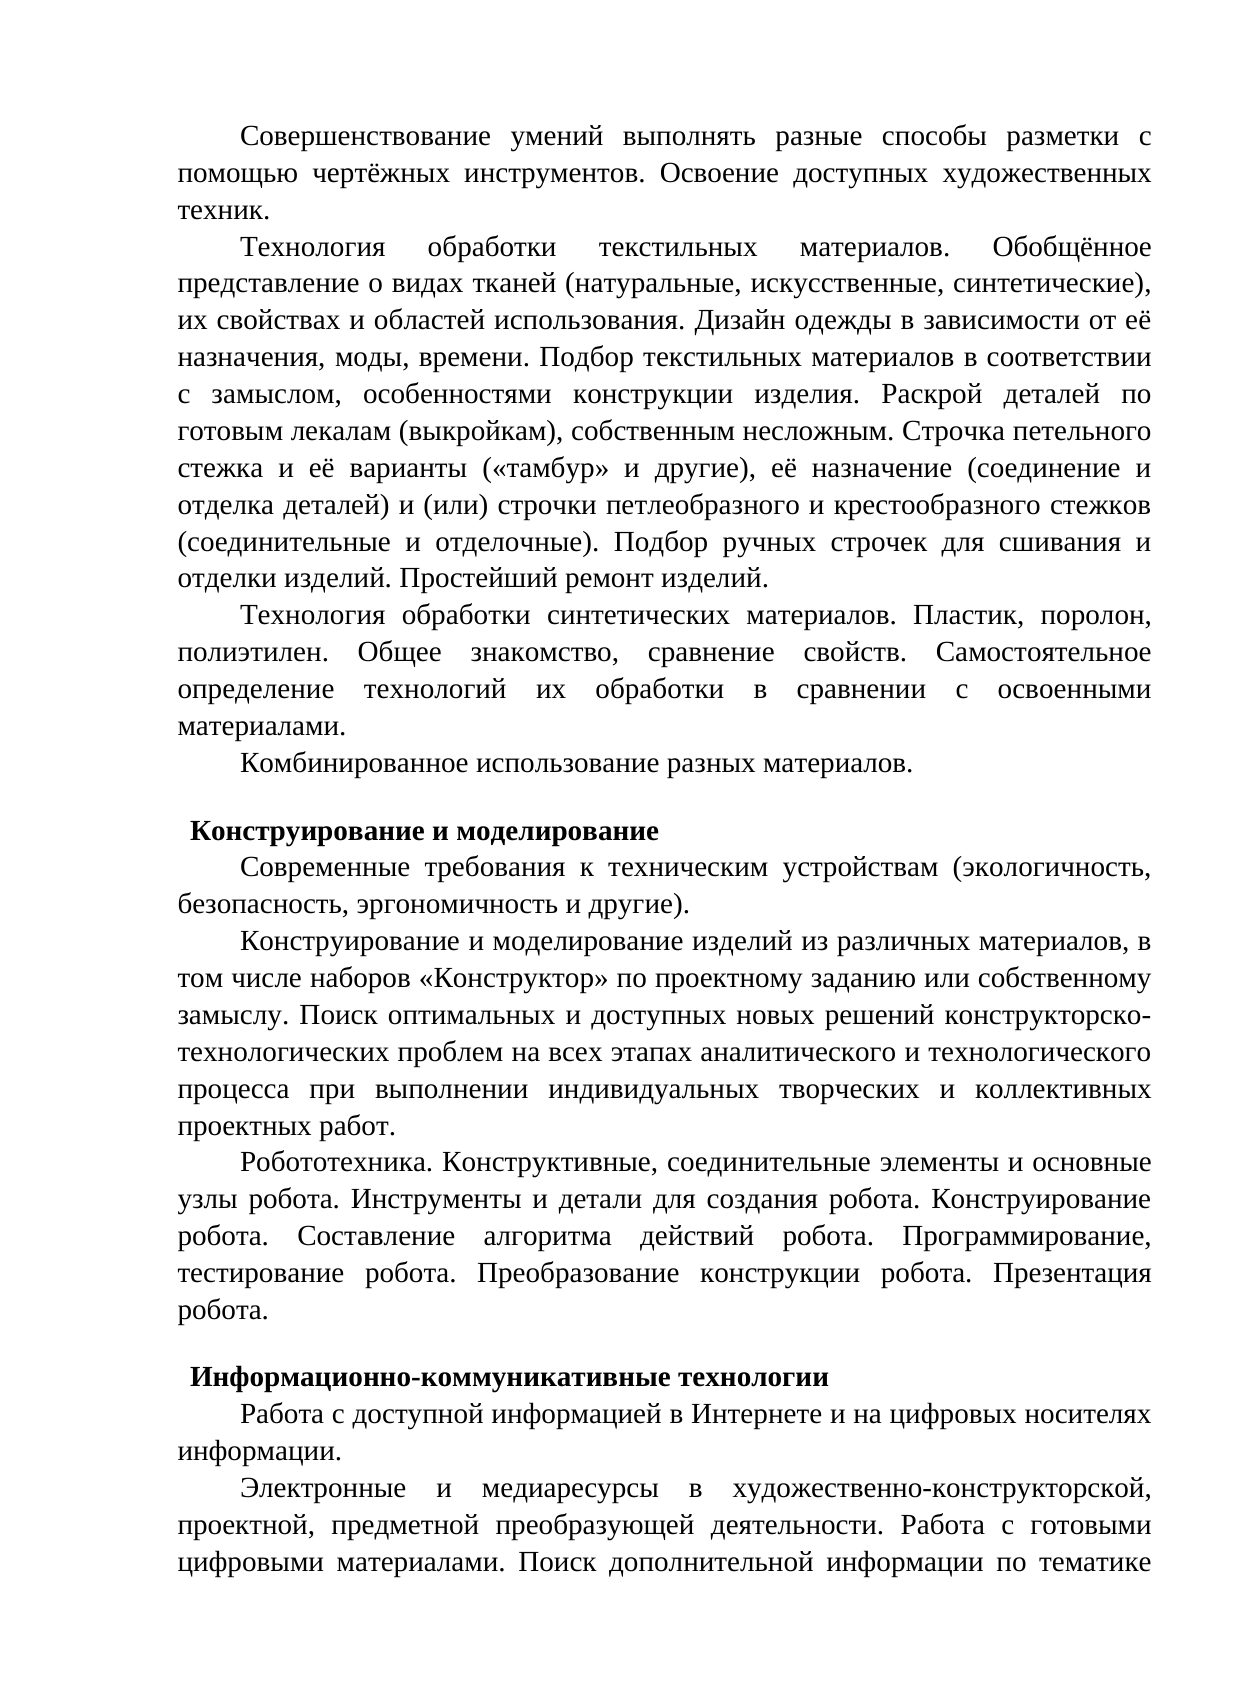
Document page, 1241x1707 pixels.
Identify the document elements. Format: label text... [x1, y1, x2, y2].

text Современные требования к техническим устройствам (экологичность, безопасность, эргономичность и другие). [177, 849, 1152, 920]
text Технология обработки синтетических материалов. Пластик, поролон, полиэтилен. Общее знакомство, сравнение свойств. Самостоятельное определение технологий их обработки в сравнении с освоенными материалами. [177, 597, 1152, 742]
text Комбинированное использование разных материалов. [177, 745, 1152, 778]
text Информационно-коммуникативные технологии [190, 1359, 1152, 1393]
text Работа с доступной информацией в Интернете и на цифровых носителях информации. [177, 1396, 1152, 1467]
text Технология обработки текстильных материалов. Обобщённое представление о видах тканей (натуральные, искусственные, синтетические), их свойствах и областей использования. Дизайн одежды в зависимости от её назначения, моды, времени. Подбор текстильных материалов в соответствии с замыслом, особенностями конструкции изделия. Раскрой деталей по готовым лекалам (выкройкам), собственным несложным. Строчка петельного стежка и её варианты («тамбур» и другие), её назначение (соединение и отделка деталей) и (или) строчки петлеобразного и крестообразного стежков (соединительные и отделочные). Подбор ручных строчек для сшивания и отделки изделий. Простейший ремонт изделий. [177, 229, 1152, 594]
text Совершенствование умений выполнять разные способы разметки с помощью чертёжных инструментов. Освоение доступных художественных техник. [177, 118, 1152, 225]
text Конструирование и моделирование [190, 813, 1152, 846]
text Робототехника. Конструктивные, соединительные элементы и основные узлы робота. Инструменты и детали для создания робота. Конструирование робота. Составление алгоритма действий робота. Программирование, тестирование робота. Преобразование конструкции робота. Презентация робота. [177, 1144, 1152, 1326]
text Конструирование и моделирование изделий из различных материалов, в том числе наборов «Конструктор» по проектному заданию или собственному замыслу. Поиск оптимальных и доступных новых решений конструкторско-технологических проблем на всех этапах аналитического и технологического процесса при выполнении индивидуальных творческих и коллективных проектных работ. [177, 923, 1152, 1141]
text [177, 1470, 1152, 1577]
